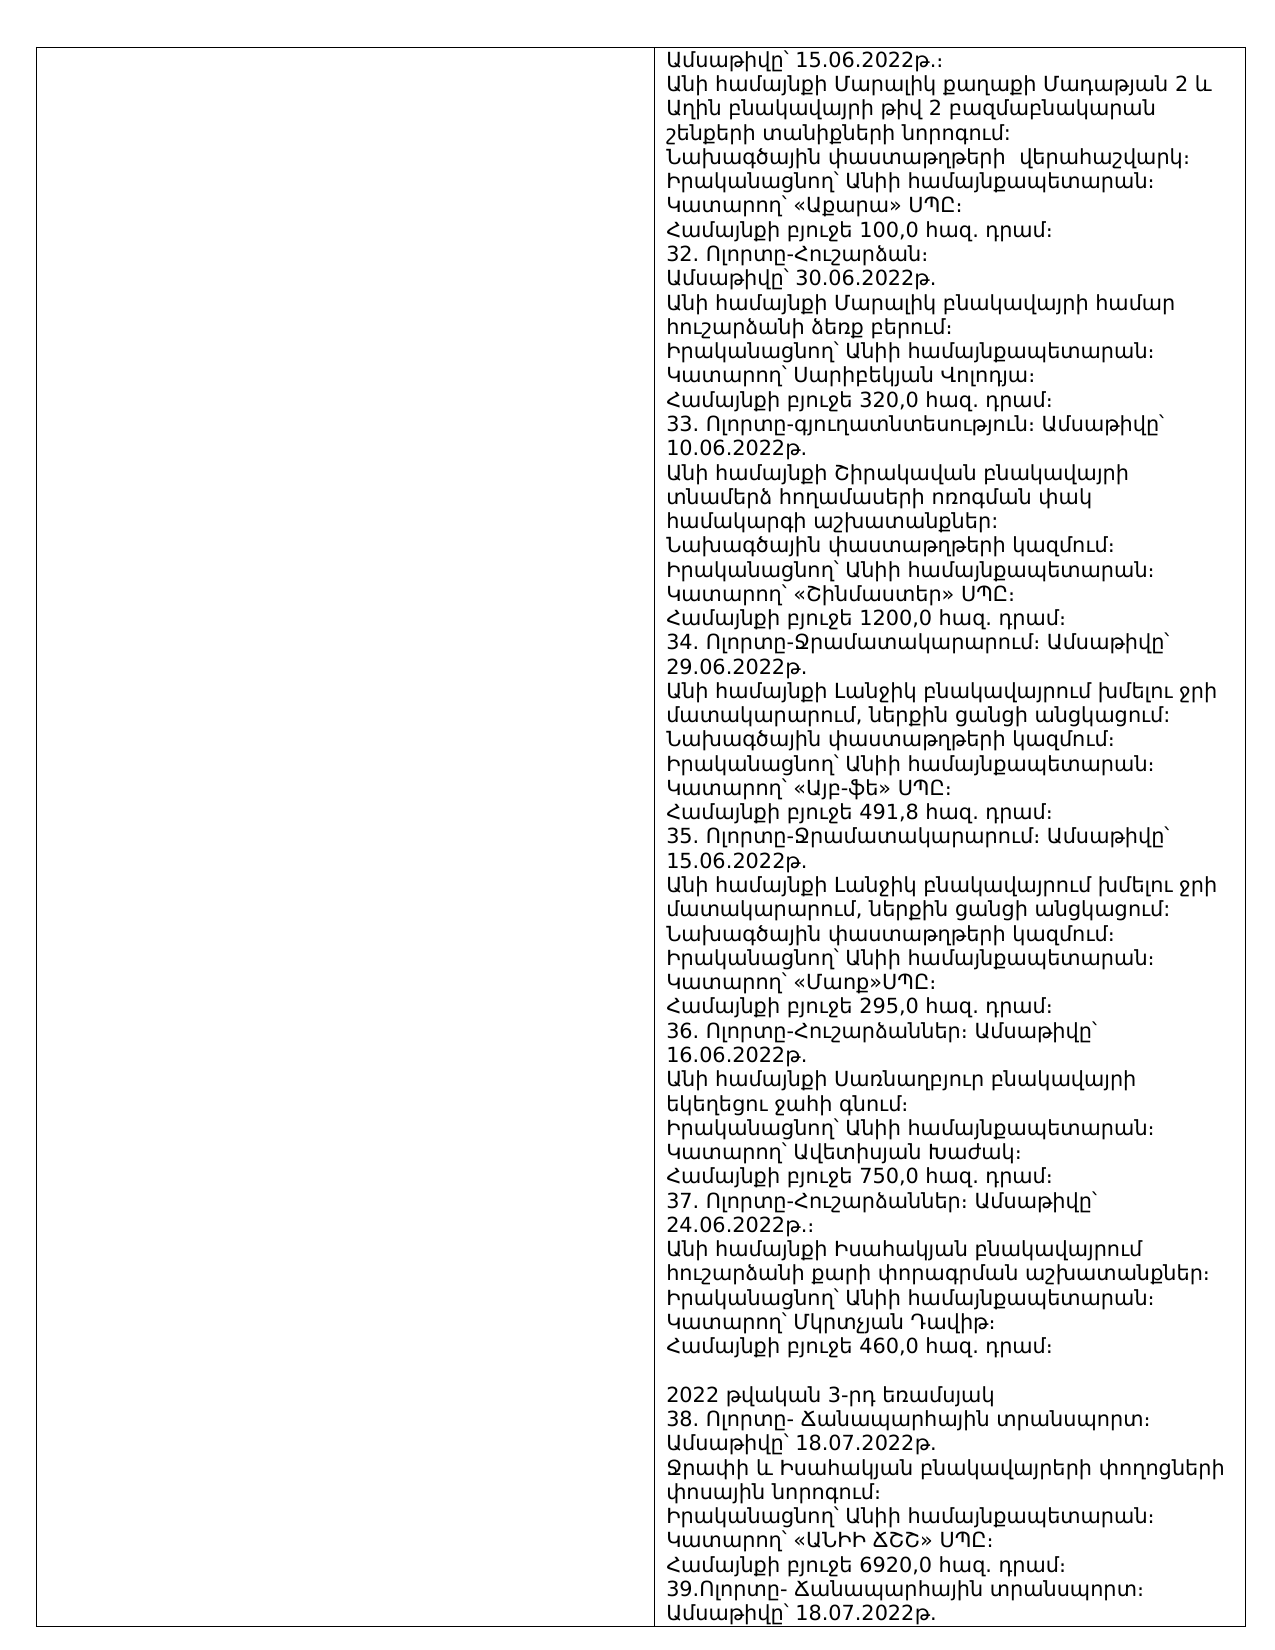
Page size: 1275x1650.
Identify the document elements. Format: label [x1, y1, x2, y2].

table_cell [37, 48, 654, 1626]
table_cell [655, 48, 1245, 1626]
